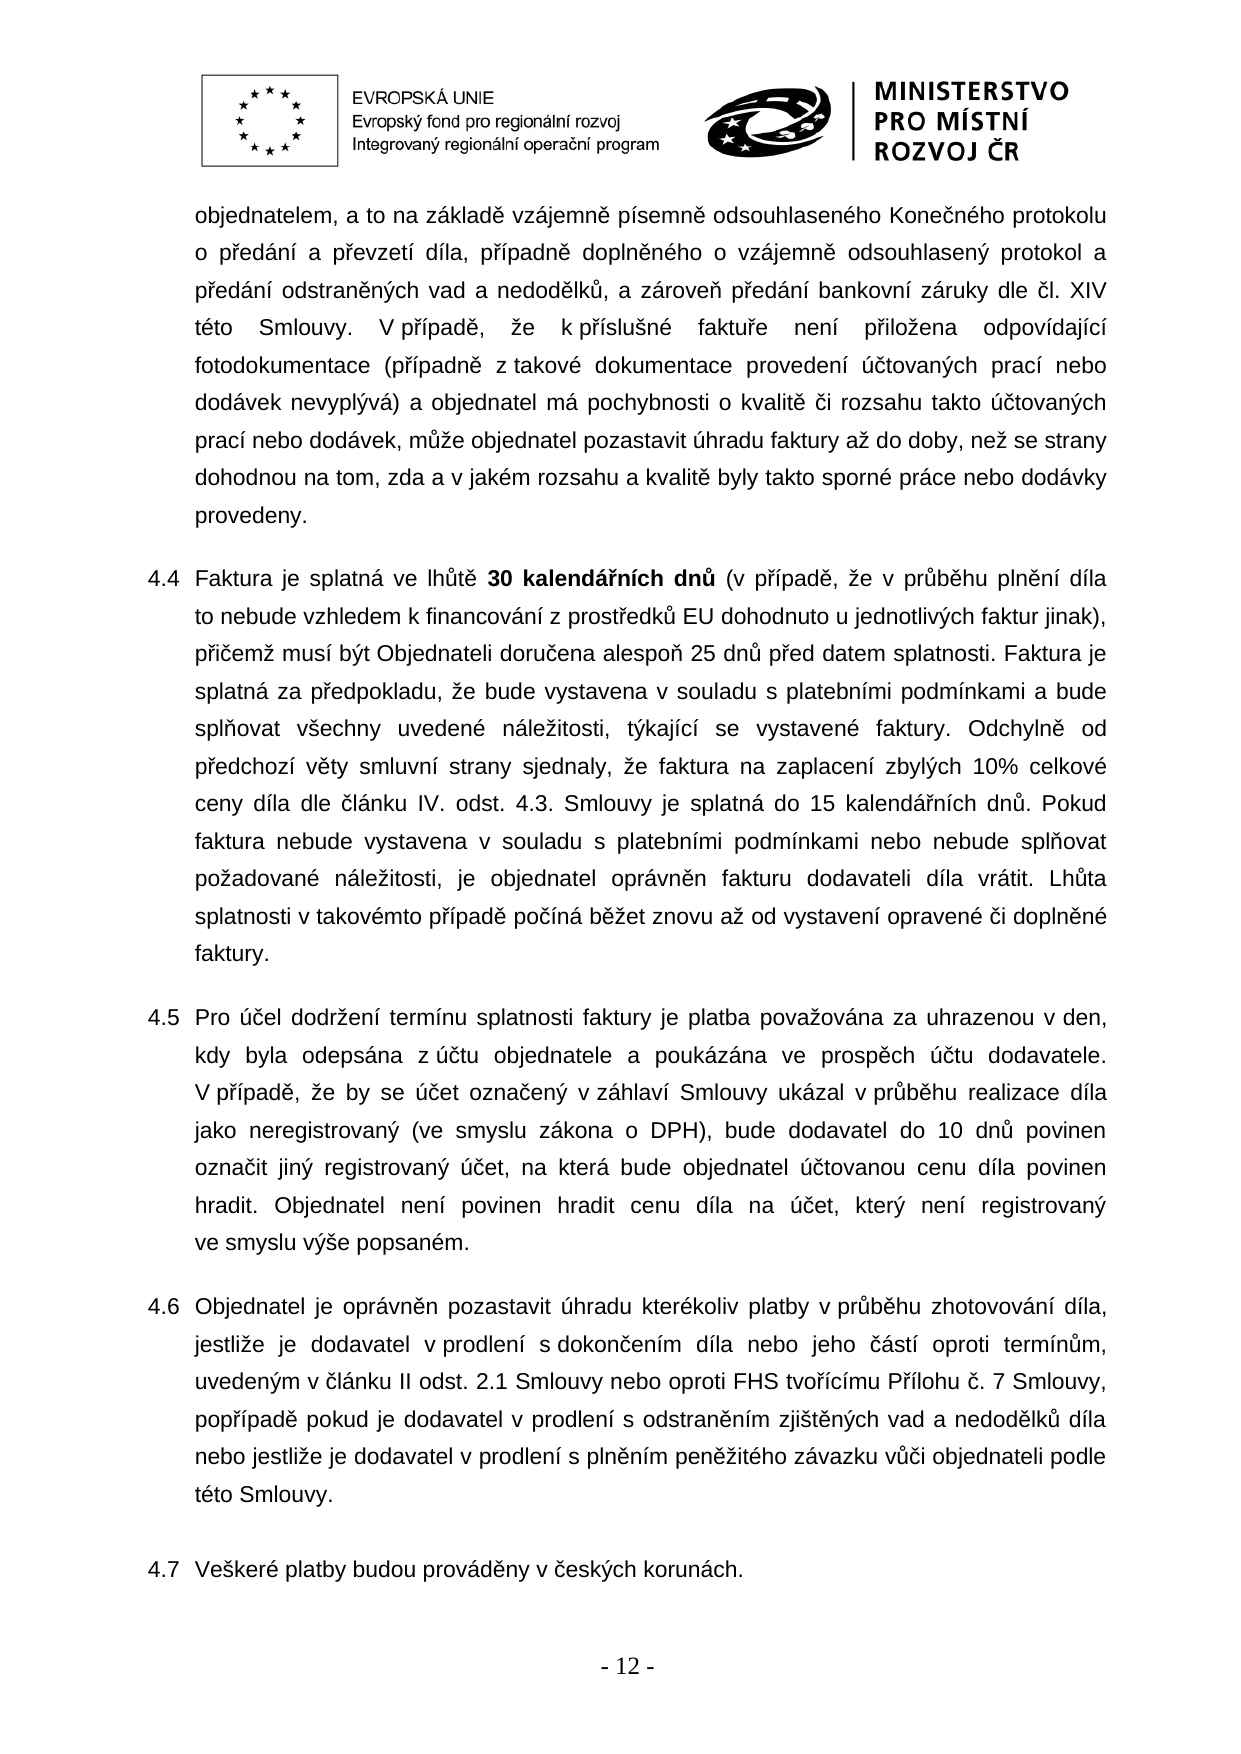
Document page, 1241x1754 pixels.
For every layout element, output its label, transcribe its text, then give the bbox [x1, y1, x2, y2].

list Veškeré platby budou prováděny v českých korunách. [148, 1544, 1107, 1582]
list Pro účel dodržení termínu splatnosti faktury je platba považována za uhrazenou v den, kdy byla odepsána z účtu objednatele a poukázána ve prospěch účtu dodavatele. V případě, že by se účet označený v záhlaví Smlouvy ukázal v průběhu realizace díla jako neregistrovaný (ve smyslu zákona o DPH), bude dodavatel do 10 dnů povinen označit jiný registrovaný účet, na která bude objednatel účtovanou cenu díla povinen hradit. Objednatel není povinen hradit cenu díla na účet, který není registrovaný ve smyslu výše popsaném. [148, 993, 1107, 1256]
list Faktura je splatná ve lhůtě 30 kalendářních dnů (v případě, že v průběhu plnění díla to nebude vzhledem k financování z prostředků EU dohodnuto u jednotlivých faktur jinak), přičemž musí být Objednateli doručena alespoň 25 dnů před datem splatnosti. Faktura je splatná za předpokladu, že bude vystavena v souladu s platebními podmínkami a bude splňovat všechny uvedené náležitosti, týkající se vystavené faktury. Odchylně od předchozí věty smluvní strany sjednaly, že faktura na zaplacení zbylých 10% celkové ceny díla dle článku IV. odst. 4.3. Smlouvy je splatná do 15 kalendářních dnů. Pokud faktura nebude vystavena v souladu s platebními podmínkami nebo nebude splňovat požadované náležitosti, je objednatel oprávněn fakturu dodavateli díla vrátit. Lhůta splatnosti v takovémto případě počíná běžet znovu až od vystavení opravené či doplněné faktury. [148, 554, 1107, 967]
picture [158, 44, 1097, 191]
list Objednatel je oprávněn pozastavit úhradu kterékoliv platby v průběhu zhotovování díla, jestliže je dodavatel v prodlení s dokončením díla nebo jeho částí oproti termínům, uvedeným v článku II odst. 2.1 Smlouvy nebo oproti FHS tvořícímu Přílohu č. 7 Smlouvy, popřípadě pokud je dodavatel v prodlení s odstraněním zjištěných vad a nedodělků díla nebo jestliže je dodavatel v prodlení s plněním peněžitého závazku vůči objednateli podle této Smlouvy. [148, 1282, 1107, 1507]
